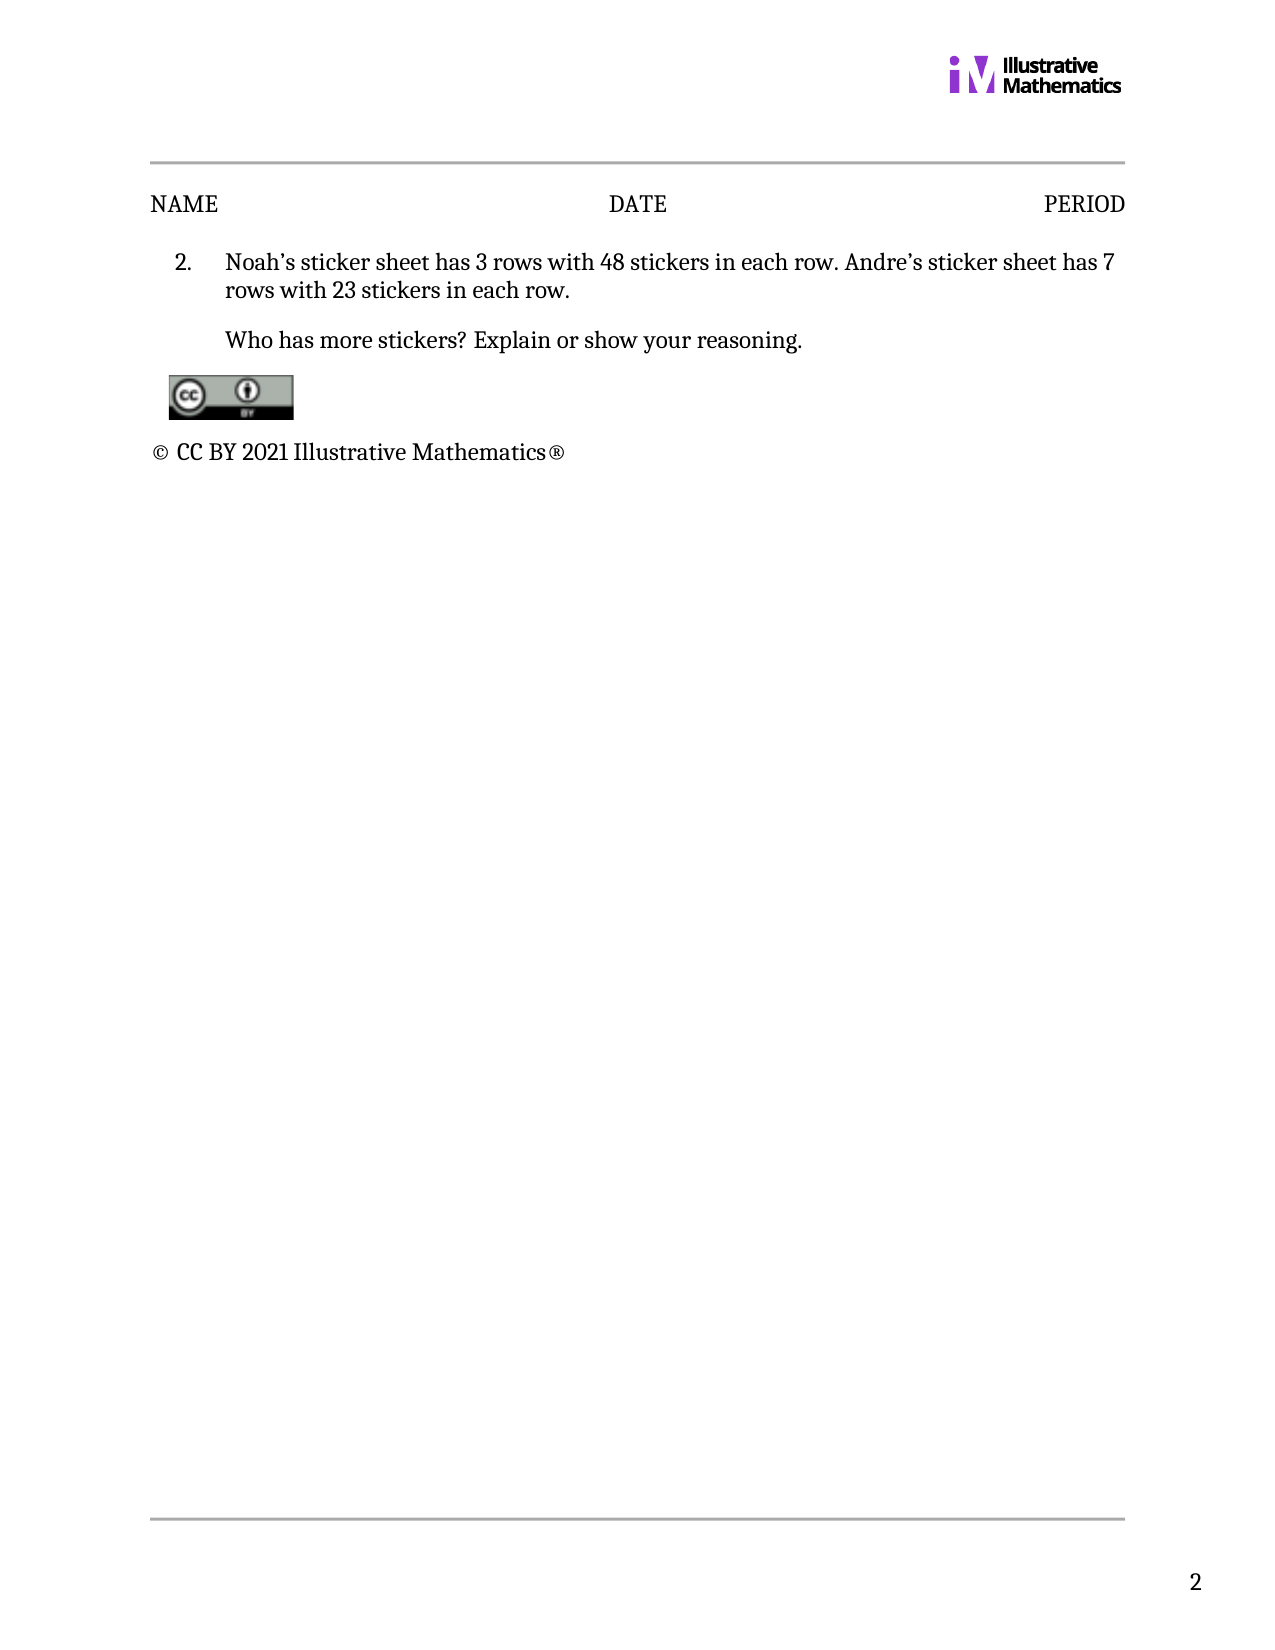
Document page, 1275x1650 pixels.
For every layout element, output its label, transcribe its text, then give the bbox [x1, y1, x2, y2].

list Who has more stickers? Explain or show your reasoning. [175, 326, 1125, 354]
list Noah’s sticker sheet has 3 rows with 48 stickers in each row. Andre’s sticker sheet has 7 rows with 23 stickers in each row. [175, 247, 1125, 305]
picture [949, 55, 1121, 93]
picture [168, 375, 294, 420]
text © CC BY 2021 Illustrative Mathematics® [150, 438, 1125, 467]
